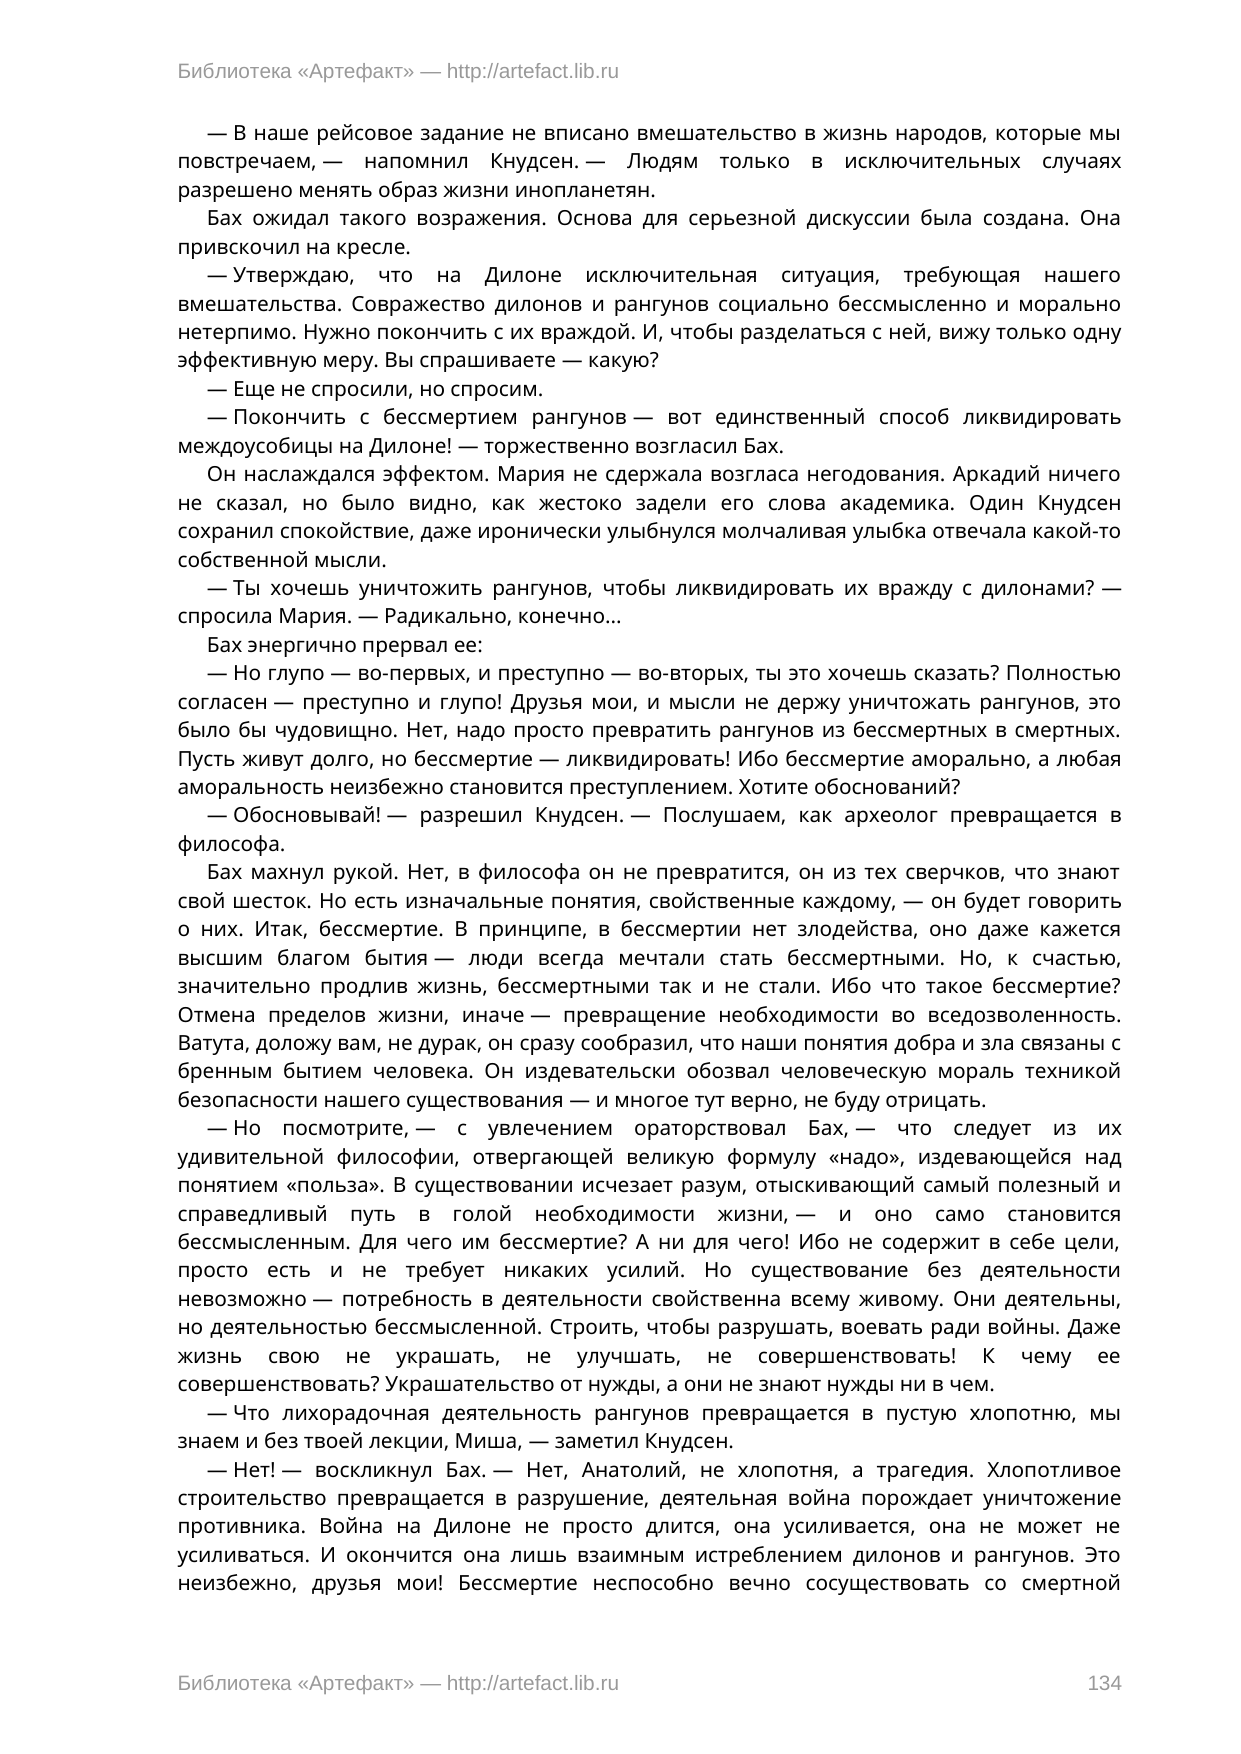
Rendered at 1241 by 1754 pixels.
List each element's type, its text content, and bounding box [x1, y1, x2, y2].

text — Что лихорадочная деятельность рангунов превращается в пустую хлопотню, мы знаем и без твоей лекции, Миша, — заметил Кнудсен. [177, 1398, 1122, 1455]
text — Но посмотрите, — с увлечением ораторствовал Бах, — что следует из их удивительной философии, отвергающей великую формулу «надо», издевающейся над понятием «польза». В существовании исчезает разум, отыскивающий самый полезный и справедливый путь в голой необходимости жизни, — и оно само становится бессмысленным. Для чего им бессмертие? А ни для чего! Ибо не содержит в себе цели, просто есть и не требует никаких усилий. Но существование без деятельности невозможно — потребность в деятельности свойственна всему живому. Они деятельны, но деятельностью бессмысленной. Строить, чтобы разрушать, воевать ради войны. Даже жизнь свою не украшать, не улучшать, не совершенствовать! К чему ее совершенствовать? Украшательство от нужды, а они не знают нужды ни в чем. [177, 1113, 1122, 1398]
text — Покончить с бессмертием рангунов — вот единственный способ ликвидировать междоусобицы на Дилоне! — торжественно возгласил Бах. [177, 402, 1122, 459]
text Он наслаждался эффектом. Мария не сдержала возгласа негодования. Аркадий ничего не сказал, но было видно, как жестоко задели его слова академика. Один Кнудсен сохранил спокойствие, даже иронически улыбнулся молчаливая улыбка отвечала какой-то собственной мысли. [177, 459, 1122, 573]
text — Но глупо — во-первых, и преступно — во-вторых, ты это хочешь сказать? Полностью согласен — преступно и глупо! Друзья мои, и мысли не держу уничтожать рангунов, это было бы чудовищно. Нет, надо просто превратить рангунов из бессмертных в смертных. Пусть живут долго, но бессмертие — ликвидировать! Ибо бессмертие аморально, а любая аморальность неизбежно становится преступлением. Хотите обоснований? [177, 658, 1122, 801]
text — В наше рейсовое задание не вписано вмешательство в жизнь народов, которые мы повстречаем, — напомнил Кнудсен. — Людям только в исключительных случаях разрешено менять образ жизни инопланетян. [177, 118, 1122, 203]
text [177, 1455, 1122, 1597]
text — Ты хочешь уничтожить рангунов, чтобы ликвидировать их вражду с дилонами? — спросила Мария. — Радикально, конечно... [177, 573, 1122, 630]
text Бах махнул рукой. Нет, в философа он не превратится, он из тех сверчков, что знают свой шесток. Но есть изначальные понятия, свойственные каждому, — он будет говорить о них. Итак, бессмертие. В принципе, в бессмертии нет злодейства, оно даже кажется высшим благом бытия — люди всегда мечтали стать бессмертными. Но, к счастью, значительно продлив жизнь, бессмертными так и не стали. Ибо что такое бессмертие? Отмена пределов жизни, иначе — превращение необходимости во вседозволенность. Ватута, доложу вам, не дурак, он сразу сообразил, что наши понятия добра и зла связаны с бренным бытием человека. Он издевательски обозвал человеческую мораль техникой безопасности нашего существования — и многое тут верно, не буду отрицать. [177, 857, 1122, 1113]
text Бах ожидал такого возражения. Основа для серьезной дискуссии была создана. Она привскочил на кресле. [177, 203, 1122, 260]
text — Обосновывай! — разрешил Кнудсен. — Послушаем, как археолог превращается в философа. [177, 801, 1122, 857]
text Бах энергично прервал ее: [177, 630, 1122, 658]
text — Утверждаю, что на Дилоне исключительная ситуация, требующая нашего вмешательства. Совражество дилонов и рангунов социально бессмысленно и морально нетерпимо. Нужно покончить с их враждой. И, чтобы разделаться с ней, вижу только одну эффективную меру. Вы спрашиваете — какую? [177, 260, 1122, 374]
text — Еще не спросили, но спросим. [177, 374, 1122, 402]
